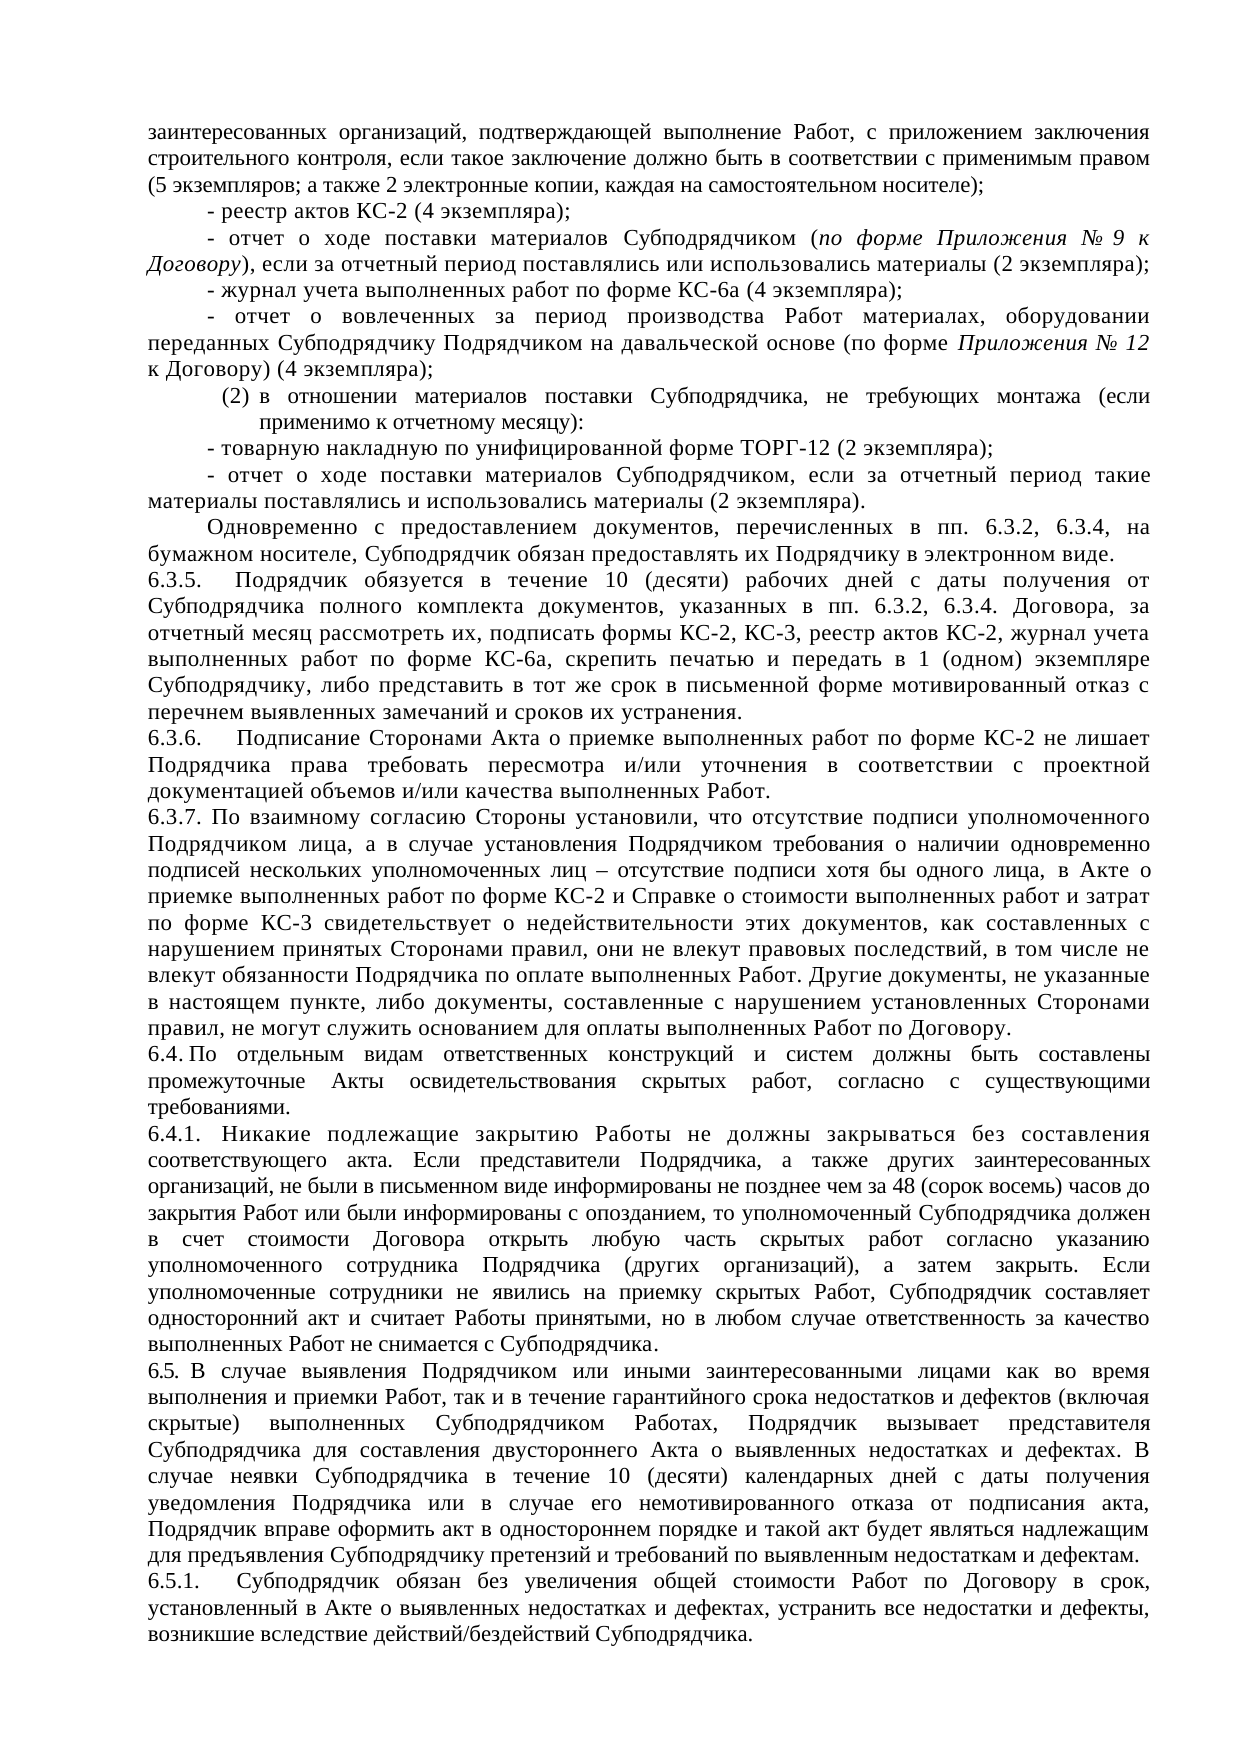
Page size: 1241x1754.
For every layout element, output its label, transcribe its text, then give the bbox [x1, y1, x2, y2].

text 6.3.7. По взаимному согласию Стороны установили, что отсутствие подписи уполномоченного Подрядчиком лица, а в случае установления Подрядчиком требования о наличии одновременно подписей нескольких уполномоченных лиц – отсутствие подписи хотя бы одного лица, в Акте о приемке выполненных работ по форме КС-2 и Справке о стоимости выполненных работ и затрат по форме КС-3 свидетельствует о недействительности этих документов, как составленных с нарушением принятых Сторонами правил, они не влекут правовых последствий, в том числе не влекут обязанности Подрядчика по оплате выполненных Работ. Другие документы, не указанные в настоящем пункте, либо документы, составленные с нарушением установленных Сторонами правил, не могут служить основанием для оплаты выполненных Работ по Договору. [148, 803, 1152, 1041]
text - товарную накладную по унифицированной форме ТОРГ-12 (2 экземпляра); [148, 434, 1152, 461]
text 6.4.1. Никакие подлежащие закрытию Работы не должны закрываться без составления соответствующего акта. Если представители Подрядчика, а также других заинтересованных организаций, не были в письменном виде информированы не позднее чем за 48 (сорок восемь) часов до закрытия Работ или были информированы с опозданием, то уполномоченный Субподрядчика должен в счет стоимости Договора открыть любую часть скрытых работ согласно указанию уполномоченного сотрудника Подрядчика (других организаций), а затем закрыть. Если уполномоченные сотрудники не явились на приемку скрытых Работ, Субподрядчик составляет односторонний акт и считает Работы принятыми, но в любом случае ответственность за качество выполненных Работ не снимается с Субподрядчика. [148, 1119, 1152, 1357]
text - журнал учета выполненных работ по форме КС-6а (4 экземпляра); [148, 276, 1152, 303]
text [148, 118, 1152, 197]
text Одновременно с предоставлением документов, перечисленных в пп. 6.3.2, 6.3.4, на бумажном носителе, Субподрядчик обязан предоставлять их Подрядчику в электронном виде. [148, 513, 1152, 566]
text - реестр актов КС-2 (4 экземпляра); [148, 197, 1152, 223]
text - отчет о ходе поставки материалов Субподрядчиком, если за отчетный период такие материалы поставлялись и использовались материалы (2 экземпляра). [148, 461, 1152, 513]
list в отношении материалов поставки Субподрядчика, не требующих монтажа (если применимо к отчетному месяцу): [222, 382, 1152, 434]
text 6.3.5. Подрядчик обязуется в течение 10 (десяти) рабочих дней с даты получения от Субподрядчика полного комплекта документов, указанных в пп. 6.3.2, 6.3.4. Договора, за отчетный месяц рассмотреть их, подписать формы КС-2, КС-3, реестр актов КС-2, журнал учета выполненных работ по форме КС-6а, скрепить печатью и передать в 1 (одном) экземпляре Субподрядчику, либо представить в тот же срок в письменной форме мотивированный отказ с перечнем выявленных замечаний и сроков их устранения. [148, 566, 1152, 724]
text 6.4. По отдельным видам ответственных конструкций и систем должны быть составлены промежуточные Акты освидетельствования скрытых работ, согласно с существующими требованиями. [148, 1041, 1152, 1119]
text - отчет о ходе поставки материалов Субподрядчиком (по форме Приложения № 9 к Договору), если за отчетный период поставлялись или использовались материалы (2 экземпляра); [148, 223, 1152, 276]
text 6.5. В случае выявления Подрядчиком или иными заинтересованными лицами как во время выполнения и приемки Работ, так и в течение гарантийного срока недостатков и дефектов (включая скрытые) выполненных Субподрядчиком Работах, Подрядчик вызывает представителя Субподрядчика для составления двустороннего Акта о выявленных недостатках и дефектах. В случае неявки Субподрядчика в течение 10 (десяти) календарных дней с даты получения уведомления Подрядчика или в случае его немотивированного отказа от подписания акта, Подрядчик вправе оформить акт в одностороннем порядке и такой акт будет являться надлежащим для предъявления Субподрядчику претензий и требований по выявленным недостаткам и дефектам. [148, 1357, 1152, 1568]
text - отчет о вовлеченных за период производства Работ материалах, оборудовании переданных Субподрядчику Подрядчиком на давальческой основе (по форме Приложения № 12 к Договору) (4 экземпляра); [148, 303, 1152, 382]
text 6.3.6. Подписание Сторонами Акта о приемке выполненных работ по форме КС-2 не лишает Подрядчика права требовать пересмотра и/или уточнения в соответствии с проектной документацией объемов и/или качества выполненных Работ. [148, 724, 1152, 803]
text 6.5.1. Субподрядчик обязан без увеличения общей стоимости Работ по Договору в срок, установленный в Акте о выявленных недостатках и дефектах, устранить все недостатки и дефекты, возникшие вследствие действий/бездействий Субподрядчика. [148, 1568, 1152, 1647]
